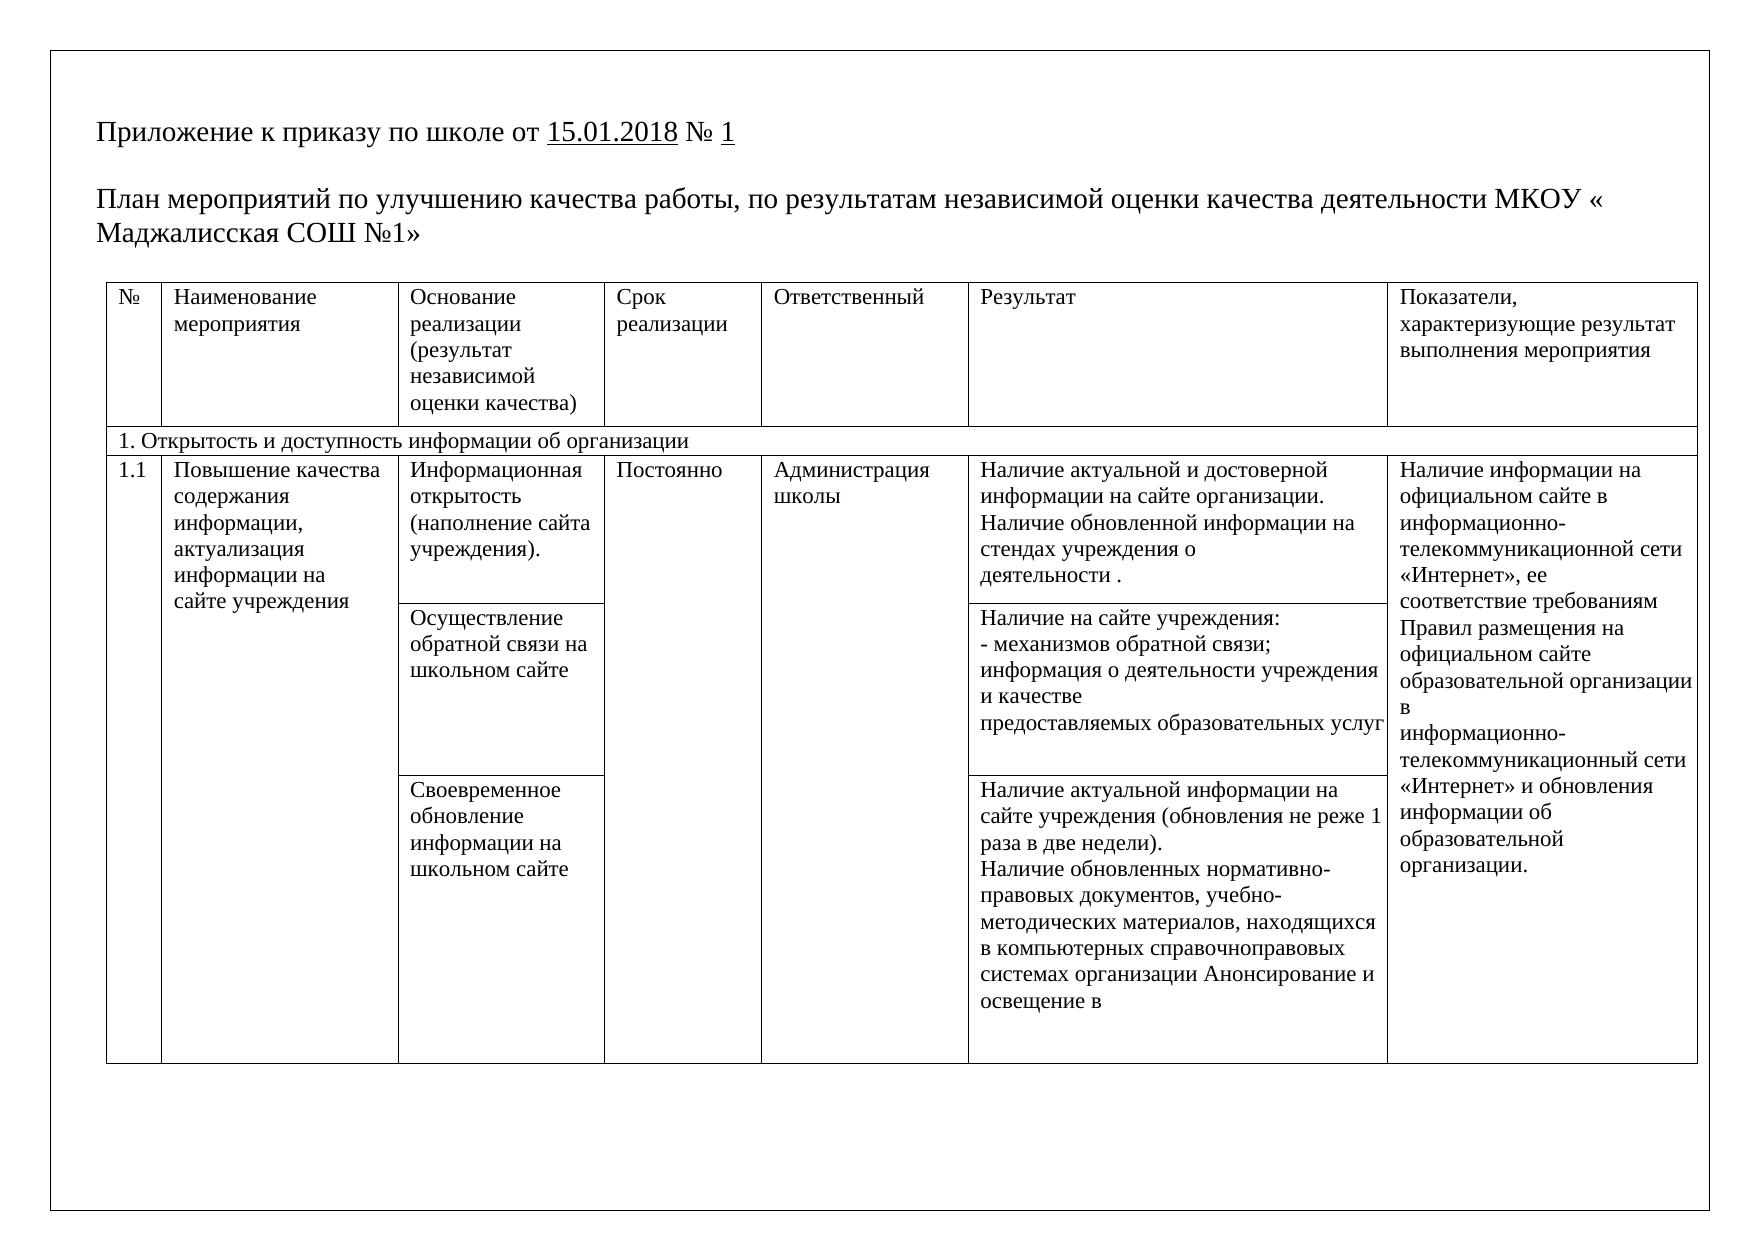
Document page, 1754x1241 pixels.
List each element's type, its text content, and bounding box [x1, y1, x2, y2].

table_cell Наличие актуальной информации на сайте учреждения (обновления не реже 1 раза в две недели). Наличие обновленных нормативно- правовых документов, учебно- методических материалов, находящихся в компьютерных справочноправовых системах организации Анонсирование и освещение в [969, 776, 1387, 1063]
table_header Показатели, характеризующие результат выполнения мероприятия [1388, 283, 1697, 426]
table_header Результат [969, 283, 1387, 426]
table_cell Наличие актуальной и достоверной информации на сайте организации. Наличие обновленной информации на стендах учреждения о деятельности . [969, 456, 1387, 602]
text План мероприятий по улучшению качества работы, по результатам независимой оценки качества деятельности МКОУ « Маджалисская СОШ №1» [96, 182, 1709, 249]
table_cell Постоянно [605, 456, 761, 1063]
table_cell Информационная открытость (наполнение сайта учреждения). [399, 456, 604, 602]
table_cell Наличие на сайте учреждения: - механизмов обратной связи; информация о деятельности учреждения и качестве предоставляемых образовательных услуг [969, 604, 1387, 775]
table_cell 1.1 [107, 456, 161, 1063]
table_cell Повышение качества содержания информации, актуализация информации на сайте учреждения [162, 456, 398, 1063]
table_header Срок реализации [605, 283, 761, 426]
table_cell Своевременное обновление информации на школьном сайте [399, 776, 604, 1063]
table_header Ответственный [762, 283, 968, 426]
table_header Наименование мероприятия [162, 283, 398, 426]
table_cell Осуществление обратной связи на школьном сайте [399, 604, 604, 775]
table_header № [107, 283, 161, 426]
table_cell Наличие информации на официальном сайте в информационно- телекоммуникационной сети «Интернет», ее соответствие требованиям Правил размещения на официальном сайте образовательной организации в информационно- телекоммуникационный сети «Интернет» и обновления информации об образовательной организации. [1388, 456, 1697, 1063]
table_cell Администрация школы [762, 456, 968, 1063]
table_header Основание реализации (результат независимой оценки качества) [399, 283, 604, 426]
text Приложение к приказу по школе от 15.01.2018 № 1 [96, 114, 1709, 148]
table_cell 1. Открытость и доступность информации об организации [107, 427, 1697, 455]
